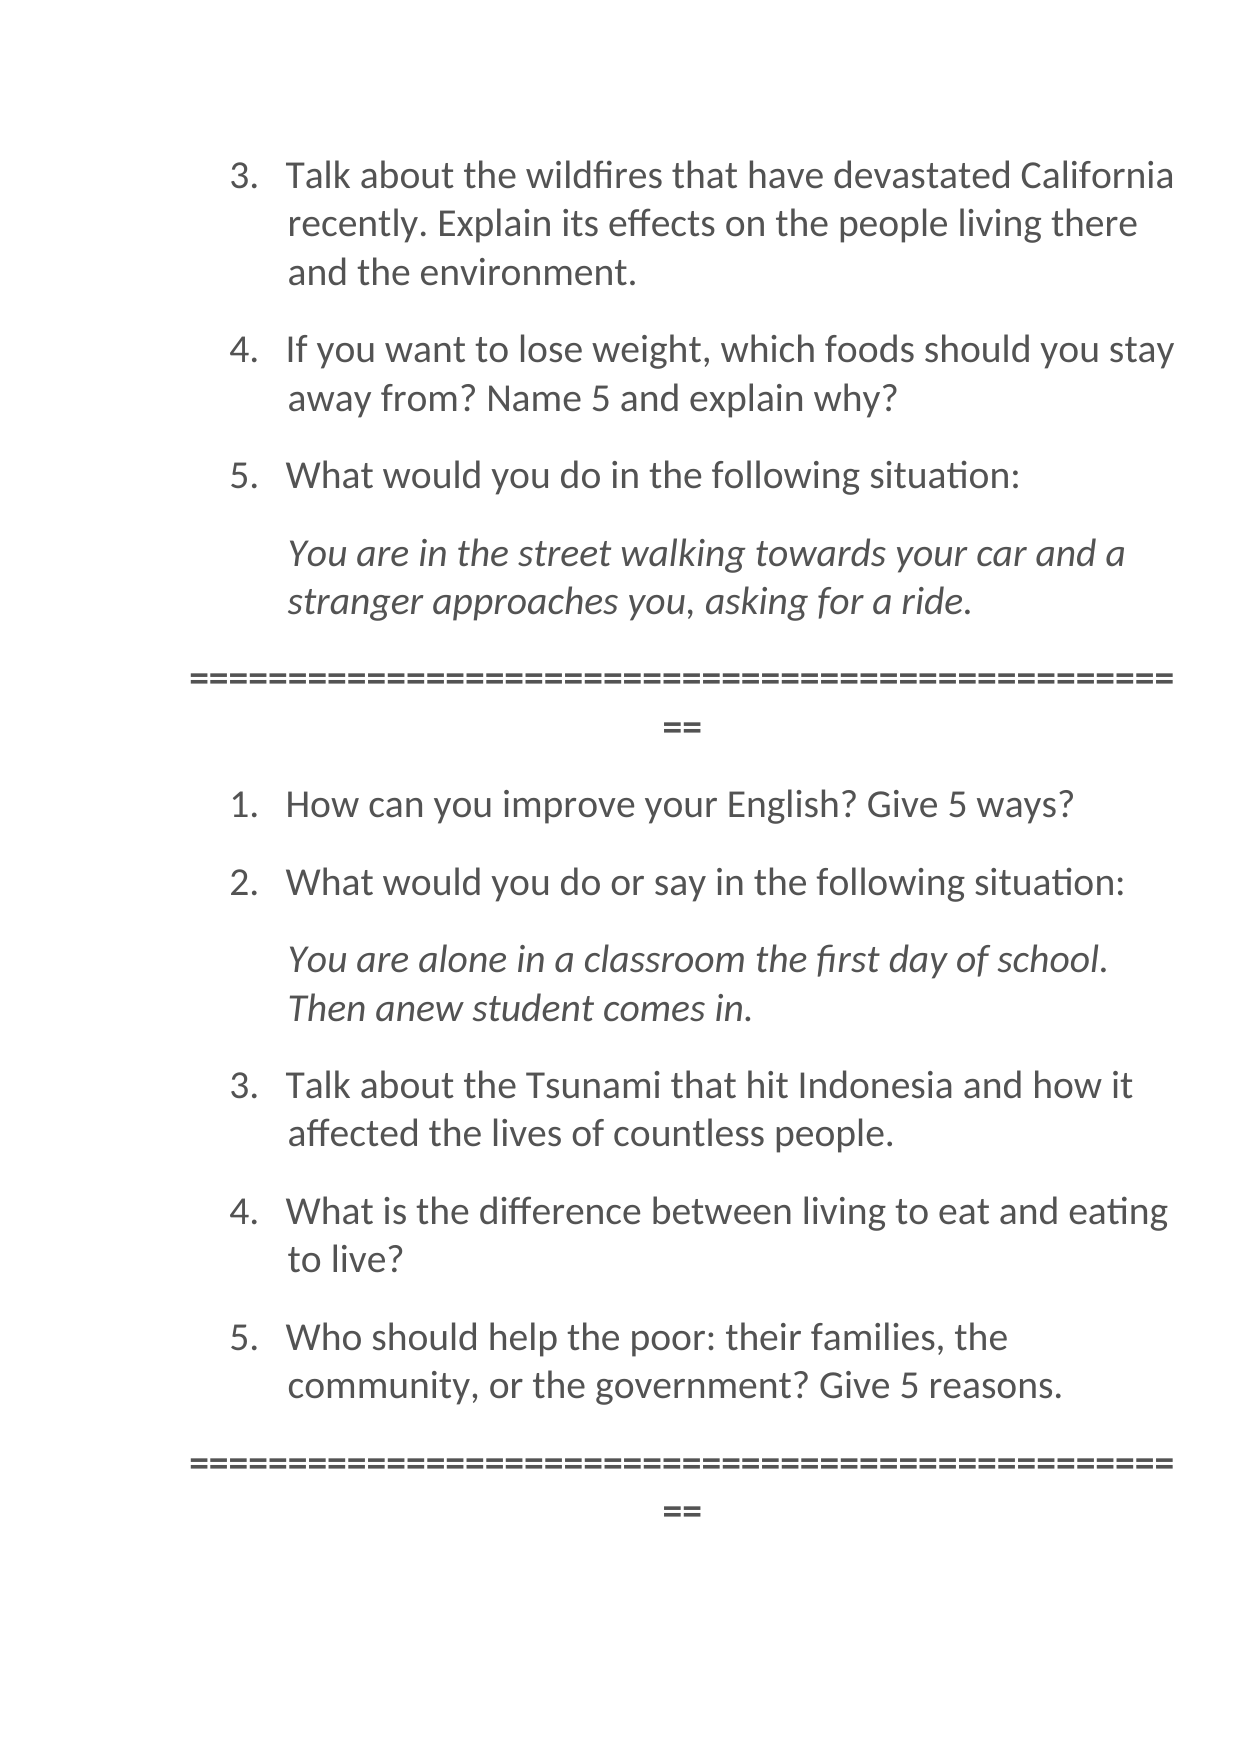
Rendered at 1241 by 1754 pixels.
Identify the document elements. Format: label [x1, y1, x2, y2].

table_header [176, 150, 1240, 1563]
